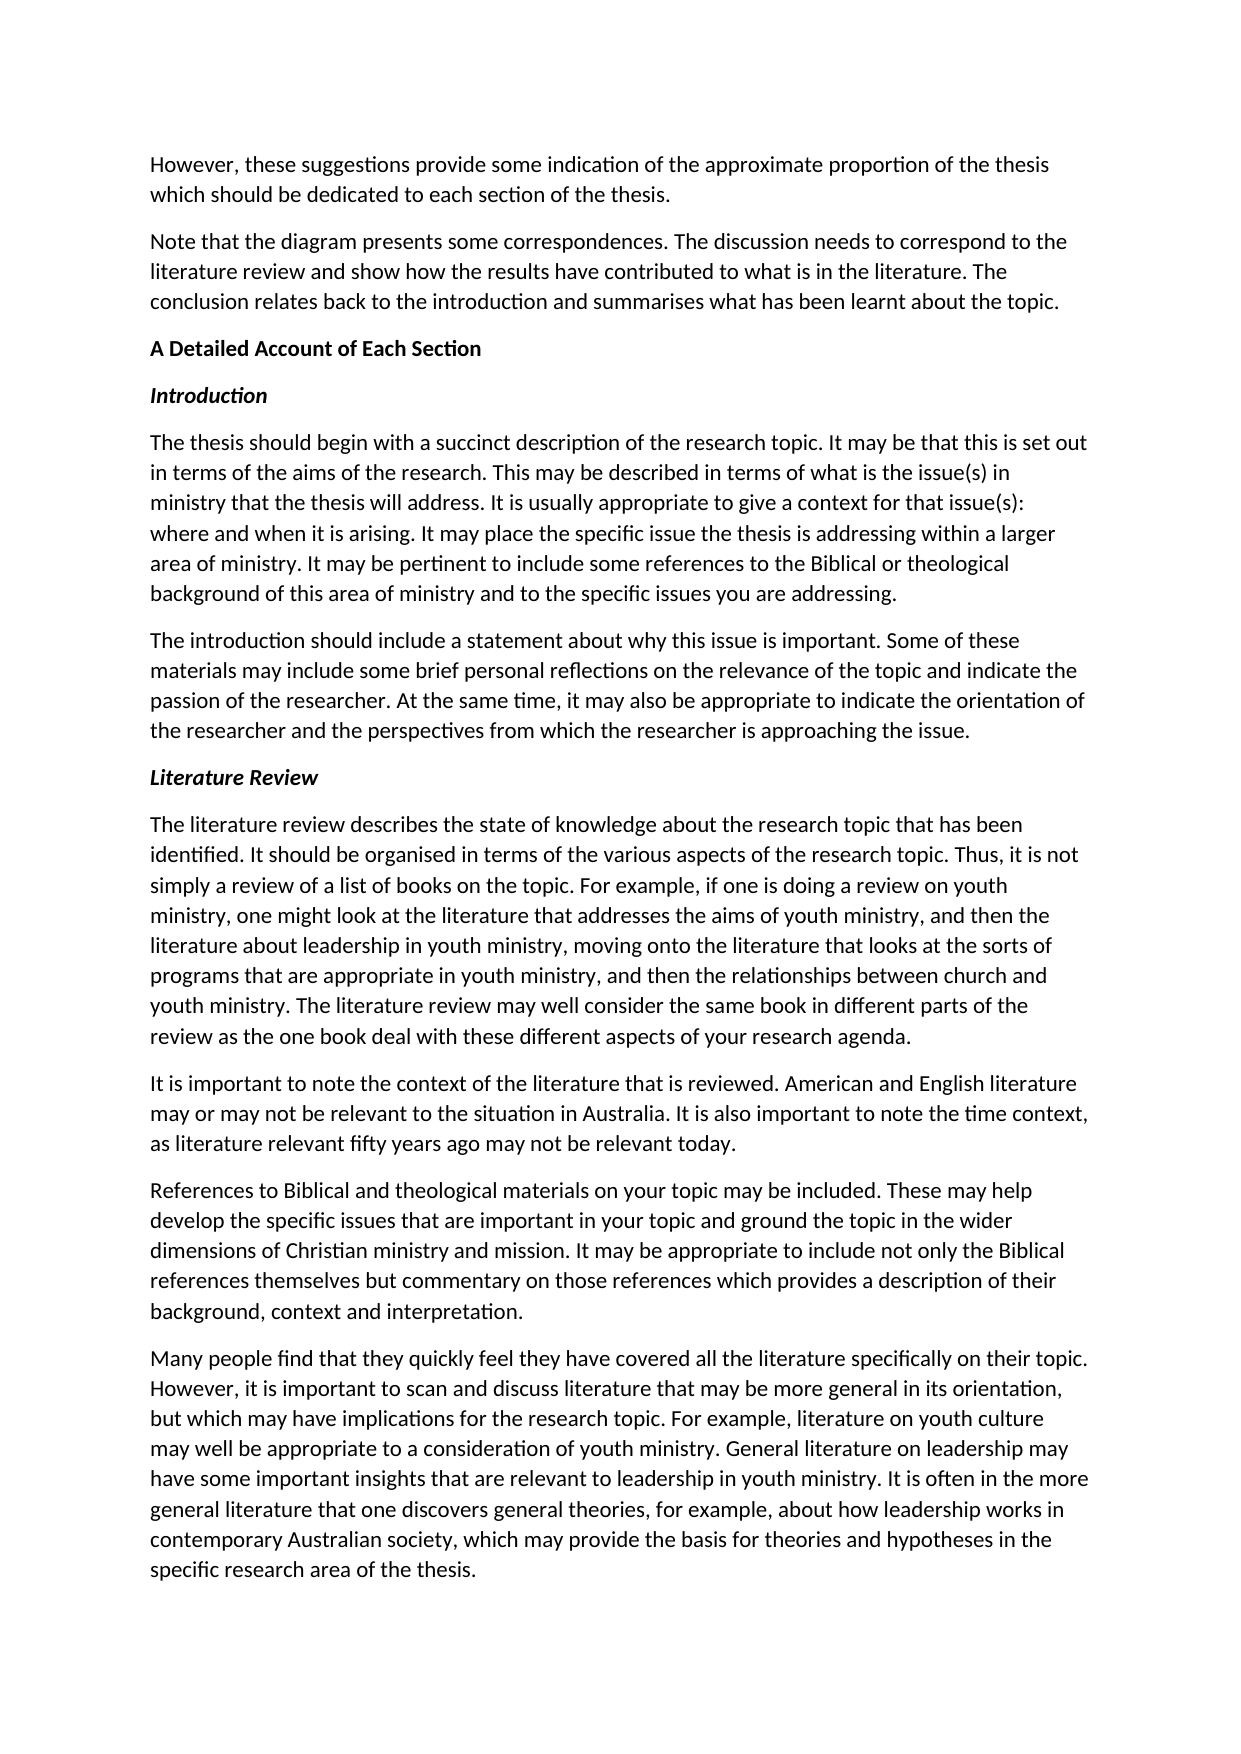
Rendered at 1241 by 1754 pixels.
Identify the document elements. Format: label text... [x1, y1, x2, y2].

text Many people find that they quickly feel they have covered all the literature specifically on their topic. However, it is important to scan and discuss literature that may be more general in its orientation, but which may have implications for the research topic. For example, literature on youth culture may well be appropriate to a consideration of youth ministry. General literature on leadership may have some important insights that are relevant to leadership in youth ministry. It is often in the more general literature that one discovers general theories, for example, about how leadership works in contemporary Australian society, which may provide the basis for theories and hypotheses in the specific research area of the thesis. [150, 1344, 1090, 1583]
text Literature Review [150, 763, 1090, 792]
text The introduction should include a statement about why this issue is important. Some of these materials may include some brief personal reflections on the relevance of the topic and indicate the passion of the researcher. At the same time, it may also be appropriate to indicate the orientation of the researcher and the perspectives from which the researcher is approaching the issue. [150, 626, 1090, 745]
text A Detailed Account of Each Section [150, 334, 1090, 362]
text Introduction [150, 381, 1090, 409]
text Note that the diagram presents some correspondences. The discussion needs to correspond to the literature review and show how the results have contributed to what is in the literature. The conclusion relates back to the introduction and summarises what has been learnt about the topic. [150, 227, 1090, 316]
text The thesis should begin with a succinct description of the research topic. It may be that this is set out in terms of the aims of the research. This may be described in terms of what is the issue(s) in ministry that the thesis will address. It is usually appropriate to give a context for that issue(s): where and when it is arising. It may place the specific issue the thesis is addressing within a larger area of ministry. It may be pertinent to include some references to the Biblical or theological background of this area of ministry and to the specific issues you are addressing. [150, 428, 1090, 607]
text The literature review describes the state of knowledge about the research topic that has been identified. It should be organised in terms of the various aspects of the research topic. Thus, it is not simply a review of a list of books on the topic. For example, if one is doing a review on youth ministry, one might look at the literature that addresses the aims of youth ministry, and then the literature about leadership in youth ministry, moving onto the literature that looks at the sorts of programs that are appropriate in youth ministry, and then the relationships between church and youth ministry. The literature review may well consider the same book in different parts of the review as the one book deal with these different aspects of your research agenda. [150, 810, 1090, 1050]
text It is important to note the context of the literature that is reviewed. American and English literature may or may not be relevant to the situation in Australia. It is also important to note the time context, as literature relevant fifty years ago may not be relevant today. [150, 1069, 1090, 1157]
text References to Biblical and theological materials on your topic may be included. These may help develop the specific issues that are important in your topic and ground the topic in the wider dimensions of Christian ministry and mission. It may be appropriate to include not only the Biblical references themselves but commentary on those references which provides a description of their background, context and interpretation. [150, 1176, 1090, 1325]
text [150, 150, 1090, 208]
